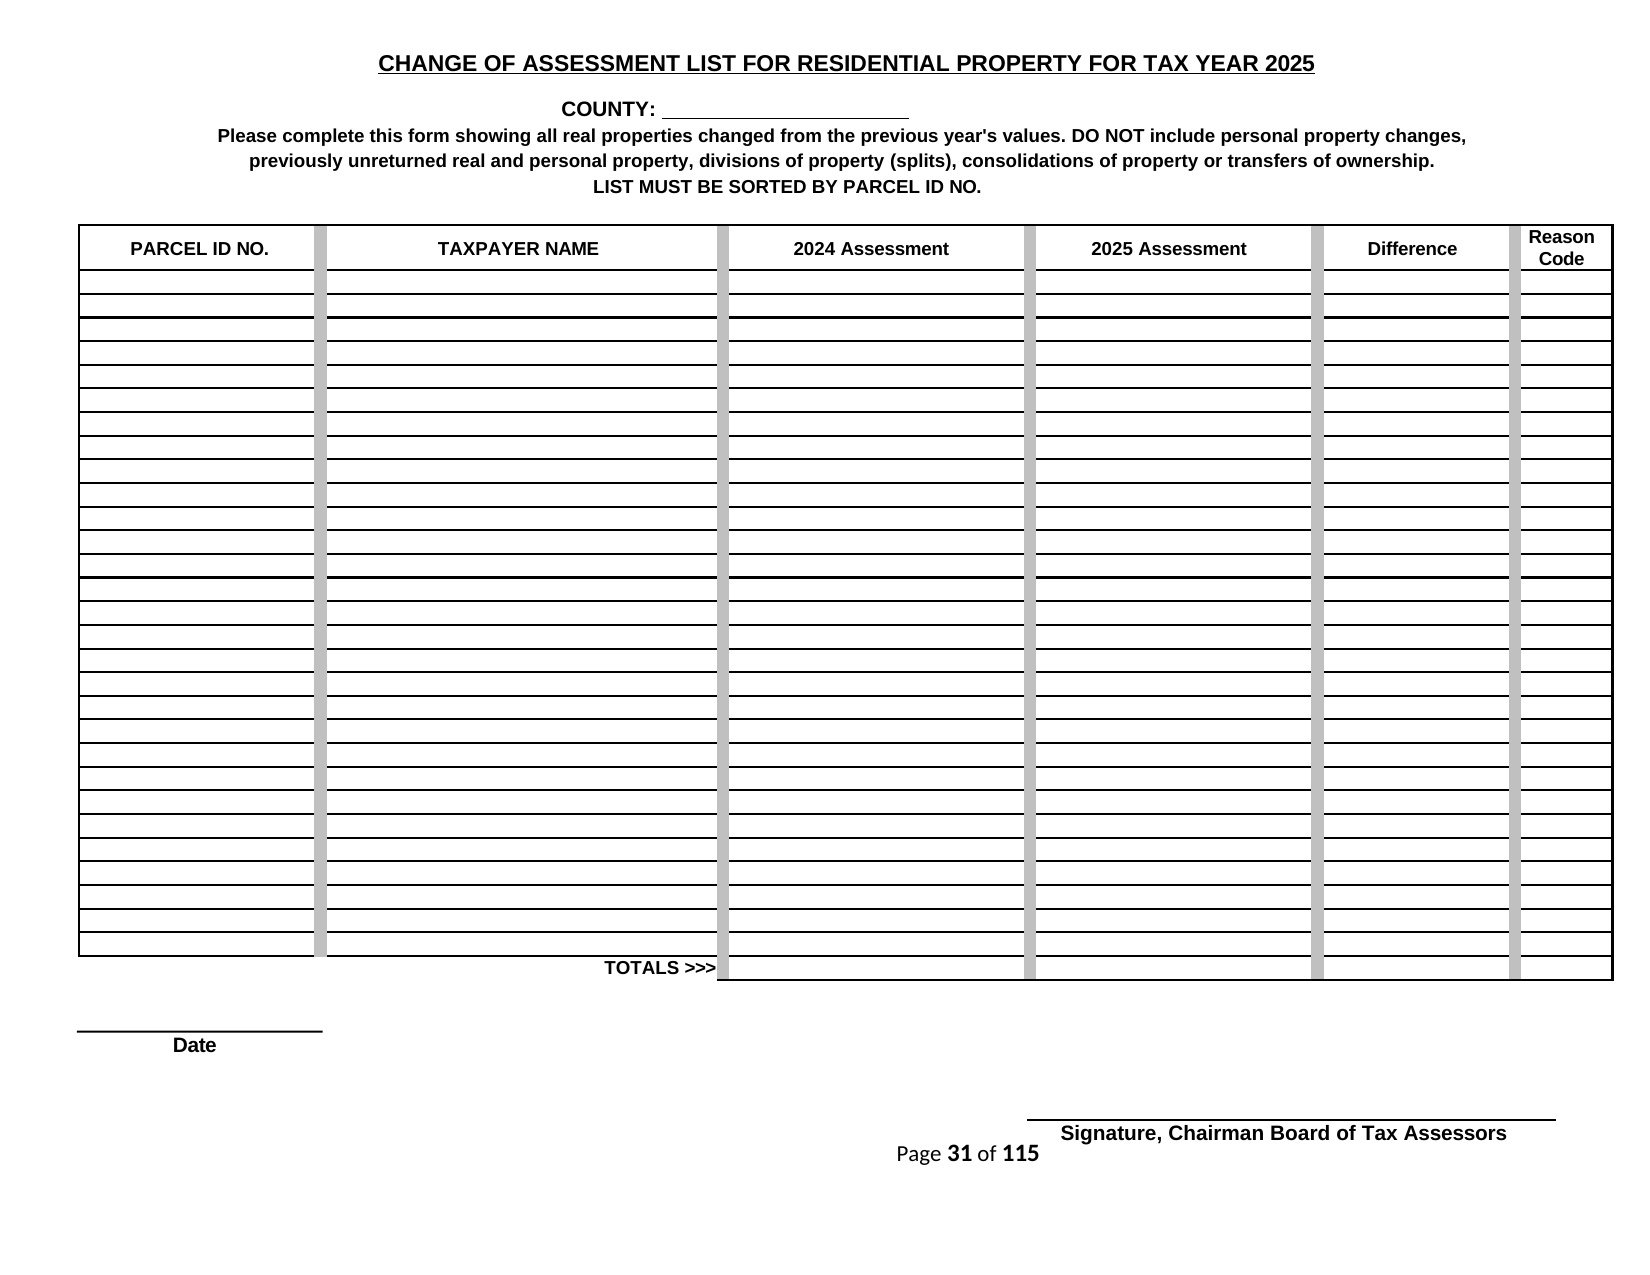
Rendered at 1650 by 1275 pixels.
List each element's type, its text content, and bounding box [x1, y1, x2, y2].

table_cell [327, 791, 717, 813]
table_cell [729, 271, 1024, 293]
table_cell [1036, 839, 1311, 860]
table_cell [1521, 650, 1611, 671]
table_cell [1324, 579, 1509, 600]
table_cell [1324, 271, 1509, 293]
table_cell [80, 366, 314, 387]
table_cell [1521, 720, 1611, 742]
table_cell [327, 319, 717, 340]
table_cell [80, 933, 314, 955]
table_cell [1521, 342, 1611, 364]
table_cell [729, 626, 1024, 647]
table_cell [327, 437, 717, 458]
table_cell [80, 602, 314, 624]
table_cell [1521, 271, 1611, 293]
table_cell [1036, 815, 1311, 837]
table_cell [1036, 366, 1311, 387]
table_header Difference [1324, 226, 1509, 269]
table_cell [1324, 602, 1509, 624]
table_cell [327, 389, 717, 411]
table_cell [1324, 389, 1509, 411]
table_cell [1036, 933, 1311, 955]
table_cell [729, 319, 1024, 340]
table_cell [1036, 531, 1311, 553]
table_cell [1521, 957, 1611, 978]
table_cell [80, 437, 314, 458]
table_cell [729, 697, 1024, 718]
table_cell [327, 815, 717, 837]
table_cell [80, 650, 314, 671]
table_cell [327, 910, 717, 931]
table_cell [80, 319, 314, 340]
table_cell [1521, 531, 1611, 553]
table_cell [327, 602, 717, 624]
table_cell [327, 626, 717, 647]
table_cell [327, 579, 717, 600]
table_cell [1521, 839, 1611, 860]
table_cell [1324, 862, 1509, 884]
table_cell [327, 555, 717, 576]
table_cell [80, 484, 314, 506]
table_cell [1324, 531, 1509, 553]
table_cell [729, 295, 1024, 316]
table_cell [729, 886, 1024, 907]
table_cell [1521, 768, 1611, 789]
table_cell [729, 933, 1024, 955]
table_cell [1036, 602, 1311, 624]
table_cell [327, 295, 717, 316]
table_cell [1324, 626, 1509, 647]
table_cell [327, 650, 717, 671]
table_cell [327, 673, 717, 695]
table_cell [327, 933, 717, 955]
table_cell [1324, 413, 1509, 434]
table_cell [1521, 626, 1611, 647]
table_cell [1521, 815, 1611, 837]
table_cell [1036, 484, 1311, 506]
table_cell [1521, 295, 1611, 316]
table_cell [80, 531, 314, 553]
table_cell [1521, 910, 1611, 931]
table_cell [729, 791, 1024, 813]
table_cell [1324, 791, 1509, 813]
table_cell [729, 744, 1024, 766]
table_cell [1324, 673, 1509, 695]
table_cell [1324, 768, 1509, 789]
table_header Reason Code [1521, 226, 1611, 269]
table_cell [1324, 720, 1509, 742]
table_cell [1521, 862, 1611, 884]
table_cell [1324, 342, 1509, 364]
table_cell [729, 862, 1024, 884]
table_cell [327, 862, 717, 884]
table_cell [80, 697, 314, 718]
text LIST MUST BE SORTED BY PARCEL ID NO. [64, 176, 1510, 197]
table_cell [80, 720, 314, 742]
table_header 2024 Assessment [729, 226, 1024, 269]
table_cell [1521, 791, 1611, 813]
table_cell [1036, 697, 1311, 718]
table_cell [80, 744, 314, 766]
table_cell [1036, 437, 1311, 458]
table_cell [80, 579, 314, 600]
table_cell [327, 413, 717, 434]
table_cell [80, 839, 314, 860]
table_cell [1521, 484, 1611, 506]
table_cell [1324, 933, 1509, 955]
table_cell [80, 626, 314, 647]
table_cell [1521, 602, 1611, 624]
table_cell [327, 531, 717, 553]
table_cell [327, 508, 717, 529]
table_cell [80, 389, 314, 411]
table_cell [729, 650, 1024, 671]
table_cell [729, 602, 1024, 624]
table_cell [80, 413, 314, 434]
table_cell [729, 366, 1024, 387]
table_cell [729, 768, 1024, 789]
table_cell [729, 815, 1024, 837]
table_cell [729, 957, 1024, 978]
table_cell [327, 366, 717, 387]
table_cell [1036, 295, 1311, 316]
table_cell [1036, 389, 1311, 411]
table_cell [1036, 720, 1311, 742]
table_cell [1521, 579, 1611, 600]
table_cell [729, 389, 1024, 411]
table_cell [80, 815, 314, 837]
table_cell [1324, 650, 1509, 671]
table_cell [1521, 366, 1611, 387]
table_cell [1036, 768, 1311, 789]
table_cell [1521, 744, 1611, 766]
table_cell [80, 673, 314, 695]
table_cell [327, 484, 717, 506]
table_cell [1521, 437, 1611, 458]
table_cell [729, 508, 1024, 529]
table_cell [729, 413, 1024, 434]
table_cell [729, 673, 1024, 695]
table_cell [1521, 933, 1611, 955]
table_cell [1036, 319, 1311, 340]
table_cell [1324, 319, 1509, 340]
table_cell [327, 886, 717, 907]
table_cell [729, 910, 1024, 931]
table_cell [1036, 271, 1311, 293]
table_cell [729, 531, 1024, 553]
table_cell [1036, 579, 1311, 600]
table_cell [1036, 910, 1311, 931]
table_cell [1324, 839, 1509, 860]
table_cell [729, 720, 1024, 742]
table_cell [327, 271, 717, 293]
table_cell [729, 484, 1024, 506]
table_cell [327, 744, 717, 766]
table_cell [327, 460, 717, 482]
table_cell [1036, 744, 1311, 766]
table_cell [327, 342, 717, 364]
table_cell [1036, 862, 1311, 884]
table_header 2025 Assessment [1036, 226, 1311, 269]
table_cell [1324, 815, 1509, 837]
table_cell [1036, 508, 1311, 529]
table_cell [729, 839, 1024, 860]
table_cell [729, 579, 1024, 600]
text COUNTY: [561, 97, 1623, 121]
table_cell [1521, 673, 1611, 695]
table_cell [1036, 673, 1311, 695]
table_cell [1324, 555, 1509, 576]
table_cell [1521, 508, 1611, 529]
subtitle CHANGE OF ASSESSMENT LIST FOR RESIDENTIAL PROPERTY FOR TAX YEAR 2025 [70, 50, 1623, 76]
table_cell [1036, 555, 1311, 576]
text Please complete this form showing all real properties changed from the previous year's values. DO NOT include personal property changes, previously unreturned real and personal property, divisions of property (splits), consolidations of property or transfers of ownership. [174, 125, 1510, 172]
table_cell [80, 555, 314, 576]
table_cell [1036, 626, 1311, 647]
table_cell [1324, 508, 1509, 529]
table_cell [327, 839, 717, 860]
table_cell [1324, 957, 1509, 978]
table_cell [80, 791, 314, 813]
table_cell [80, 295, 314, 316]
table_cell [80, 271, 314, 293]
table_cell [1036, 460, 1311, 482]
table_cell [80, 886, 314, 907]
table_cell [1324, 460, 1509, 482]
table_cell [729, 555, 1024, 576]
table_cell [1521, 886, 1611, 907]
table_cell [1324, 744, 1509, 766]
table_cell [1324, 910, 1509, 931]
table_cell [80, 768, 314, 789]
table_cell [327, 768, 717, 789]
table_cell [729, 460, 1024, 482]
table_cell [1036, 886, 1311, 907]
table_cell [1521, 697, 1611, 718]
table_cell [1036, 342, 1311, 364]
table_cell [1036, 957, 1311, 978]
table_cell [1036, 791, 1311, 813]
table_cell [1521, 413, 1611, 434]
table_cell [80, 862, 314, 884]
table_cell [1521, 555, 1611, 576]
table_cell [80, 910, 314, 931]
table_cell [1324, 886, 1509, 907]
table_header TAXPAYER NAME [327, 226, 717, 269]
table_cell [80, 460, 314, 482]
table_cell [1036, 650, 1311, 671]
table_cell [80, 508, 314, 529]
table_cell [1036, 413, 1311, 434]
table_cell [1521, 389, 1611, 411]
table_cell [1324, 295, 1509, 316]
table_cell [80, 342, 314, 364]
text Date [173, 1028, 1623, 1057]
table_cell [1324, 697, 1509, 718]
table_cell [1324, 437, 1509, 458]
table_cell [1521, 460, 1611, 482]
table_cell [729, 342, 1024, 364]
table_cell [1521, 319, 1611, 340]
table_cell [729, 437, 1024, 458]
table_cell [1324, 366, 1509, 387]
table_cell [1324, 484, 1509, 506]
table_header PARCEL ID NO. [80, 226, 314, 269]
table_cell [327, 720, 717, 742]
table_cell [327, 697, 717, 718]
table_cell TOTALS >>> [79, 957, 717, 978]
